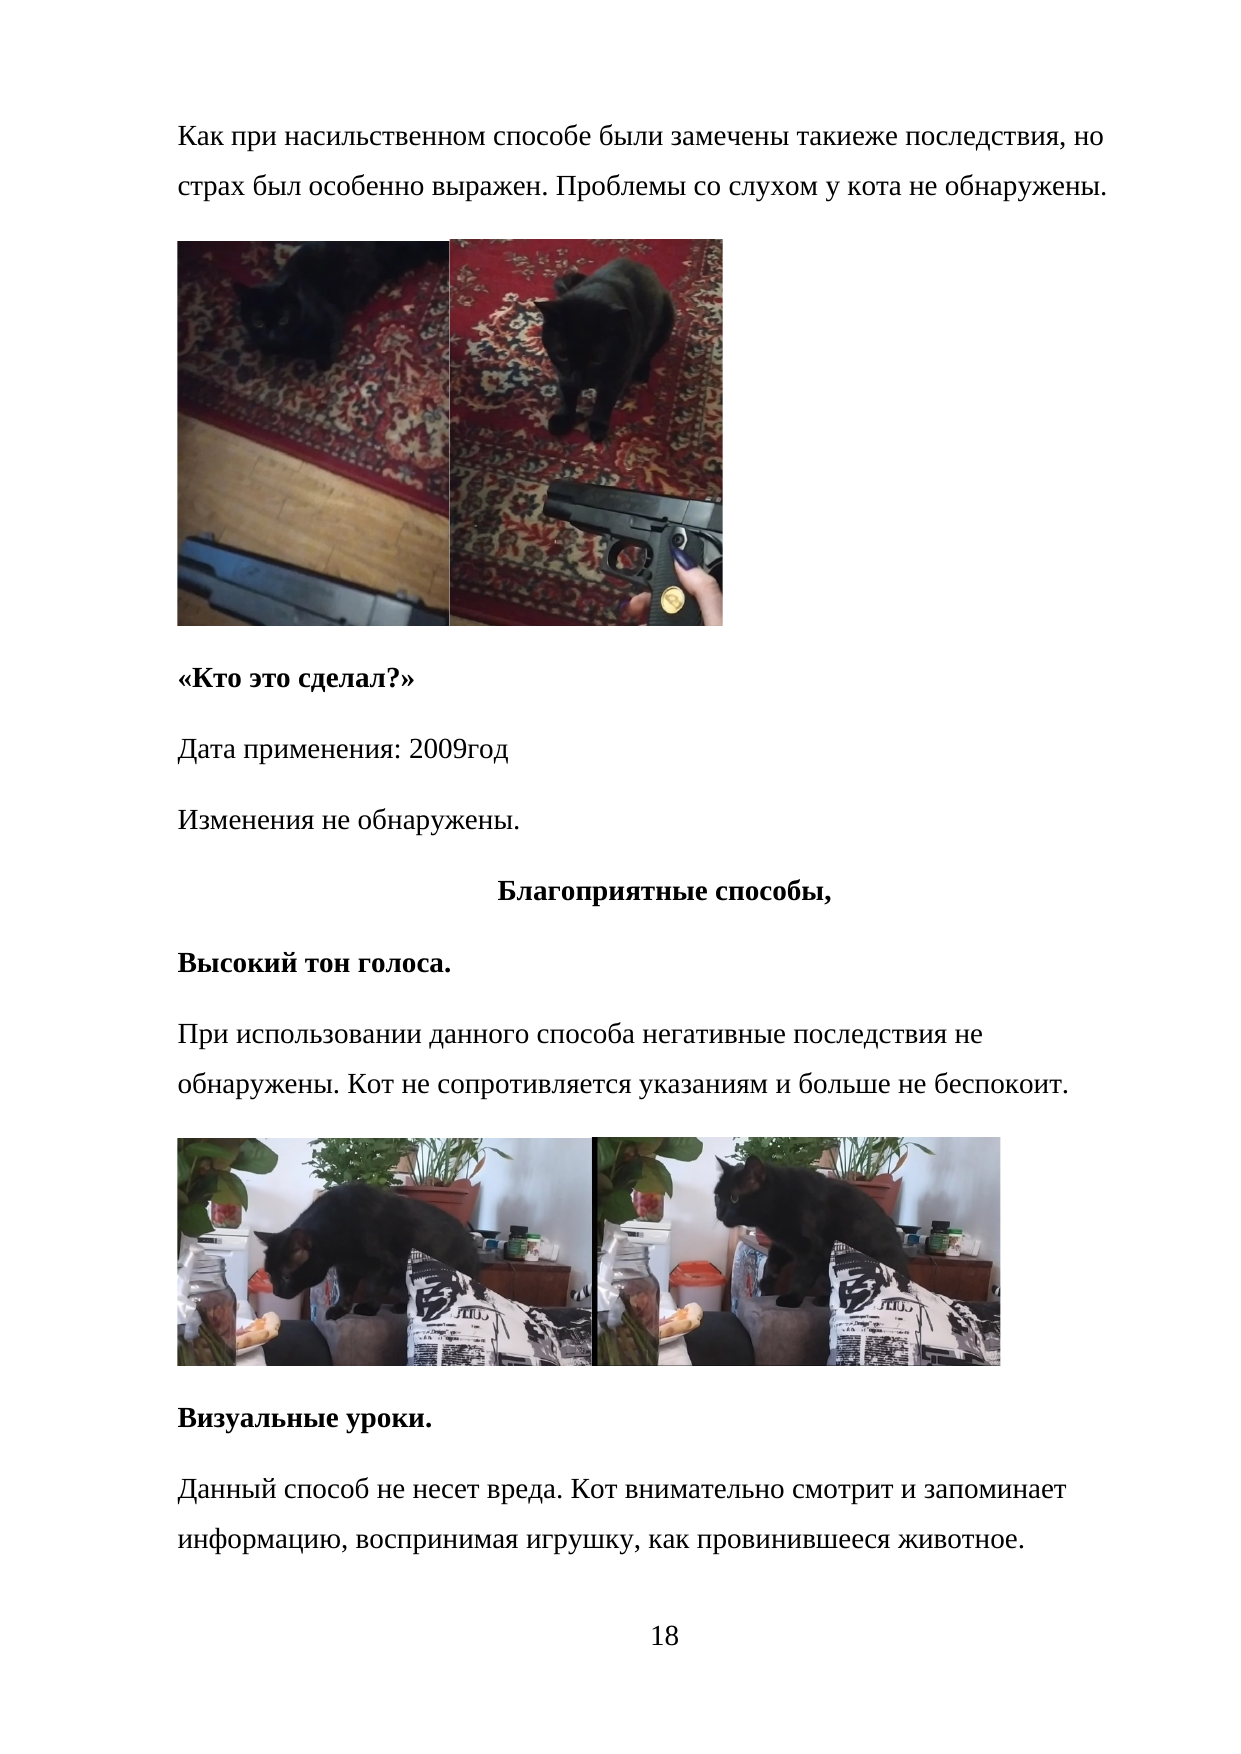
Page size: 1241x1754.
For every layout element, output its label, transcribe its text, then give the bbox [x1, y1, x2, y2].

text Высокий тон голоса. [177, 945, 1152, 978]
picture [177, 1137, 1001, 1366]
picture [177, 239, 723, 626]
text Изменения не обнаружены. [177, 802, 1152, 836]
text «Кто это сделал?» [177, 660, 1152, 694]
text Визуальные уроки. [177, 1400, 1152, 1433]
text Благоприятные способы, [177, 873, 1152, 907]
text Как при насильственном способе были замечены такиеже последствия, но страх был особенно выражен. Проблемы со слухом у кота не обнаружены. [177, 118, 1152, 202]
text Данный способ не несет вреда. Кот внимательно смотрит и запоминает информацию, воспринимая игрушку, как провинившееся животное. [177, 1471, 1152, 1555]
text При использовании данного способа негативные последствия не обнаружены. Кот не сопротивляется указаниям и больше не беспокоит. [177, 1016, 1152, 1100]
text Дата применения: 2009год [177, 731, 1152, 765]
